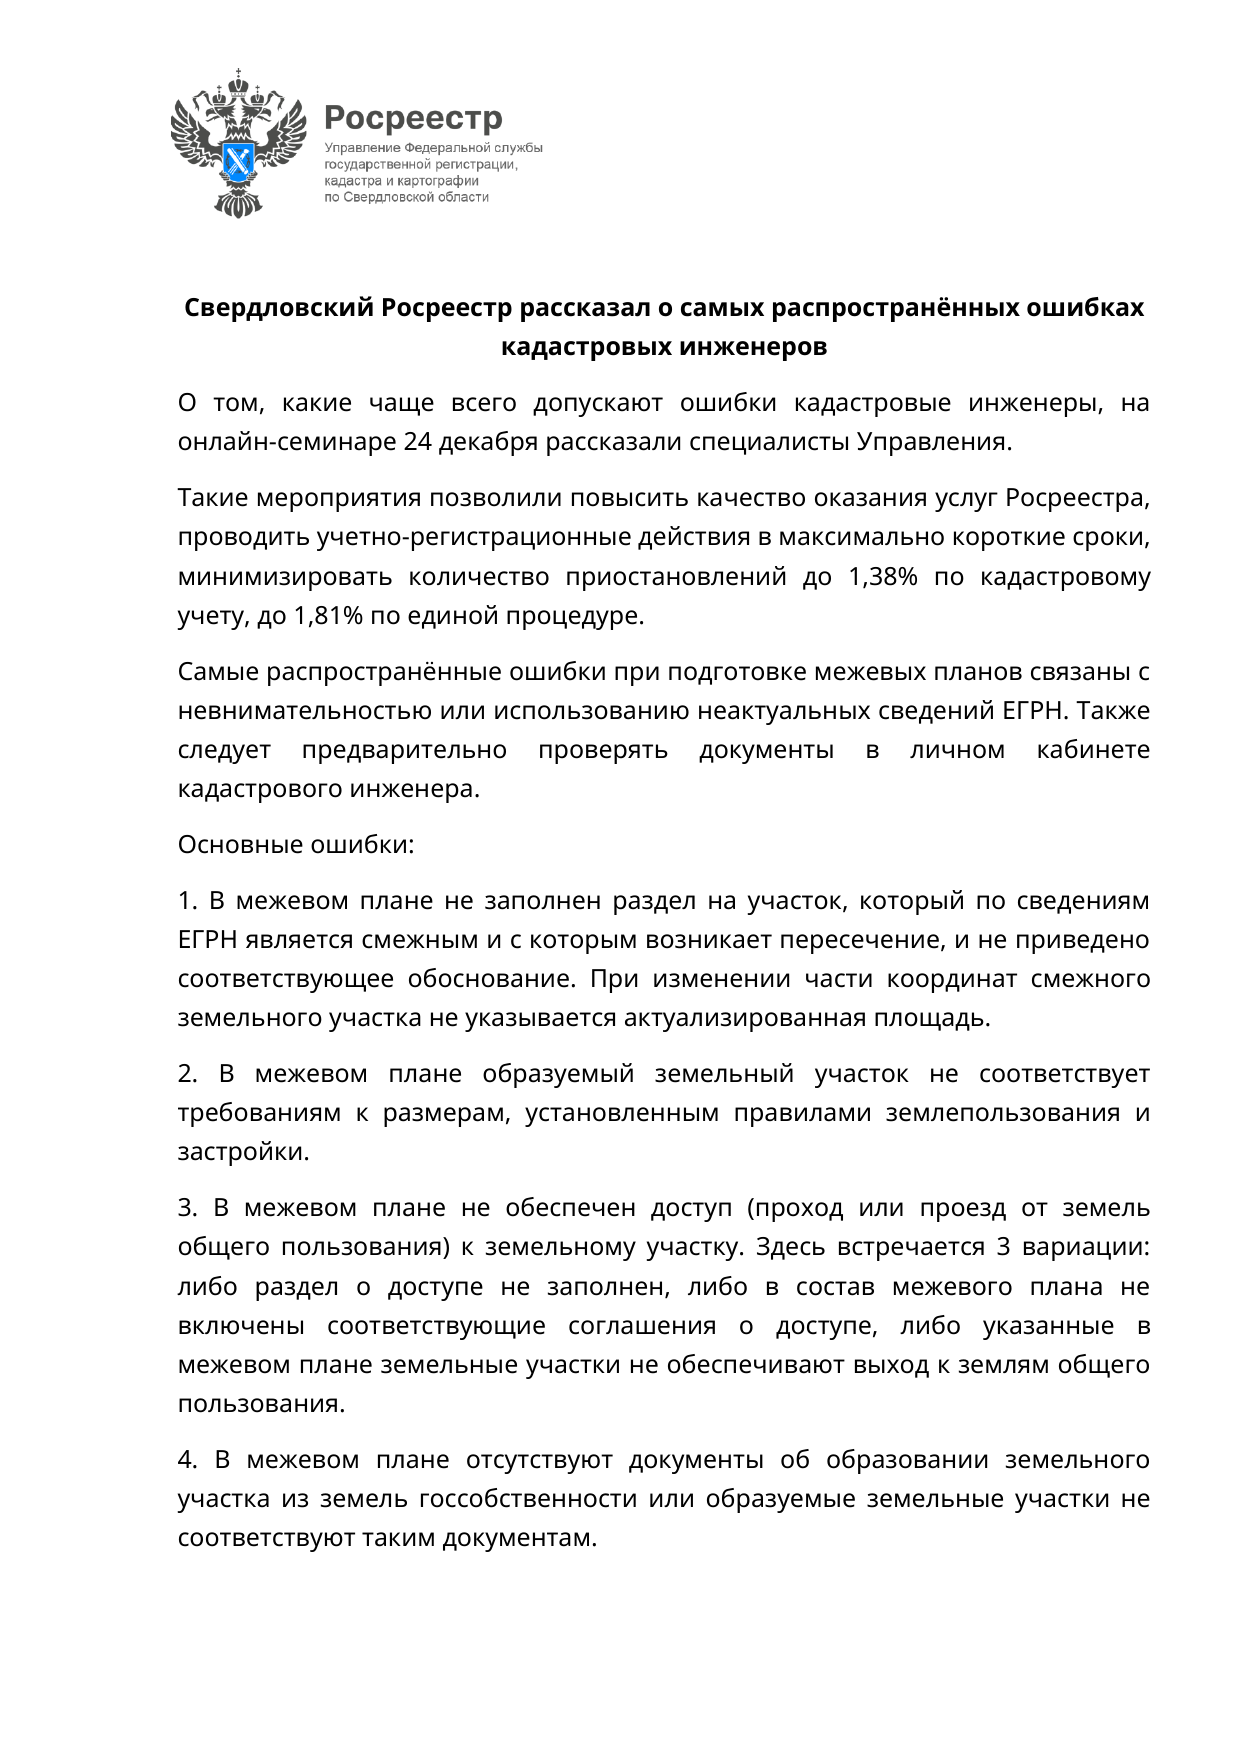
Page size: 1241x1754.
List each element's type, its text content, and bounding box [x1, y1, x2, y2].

text Свердловский Росреестр рассказал о самых распространённых ошибках кадастровых инженеров [177, 290, 1152, 363]
text О том, какие чаще всего допускают ошибки кадастровые инженеры, на онлайн-семинаре 24 декабря рассказали специалисты Управления. [177, 385, 1152, 458]
text Такие мероприятия позволили повысить качество оказания услуг Росреестра, проводить учетно-регистрационные действия в максимально короткие сроки, минимизировать количество приостановлений до 1,38% по кадастровому учету, до 1,81% по единой процедуре. [177, 480, 1152, 631]
text Основные ошибки: [177, 827, 1152, 861]
text 4. В межевом плане отсутствуют документы об образовании земельного участка из земель госсобственности или образуемые земельные участки не соответствуют таким документам. [177, 1442, 1152, 1554]
text Самые распространённые ошибки при подготовке межевых планов связаны с невнимательностью или использованию неактуальных сведений ЕГРН. Также следует предварительно проверять документы в личном кабинете кадастрового инженера. [177, 653, 1152, 805]
text 2. В межевом плане образуемый земельный участок не соответствует требованиям к размерам, установленным правилами землепользования и застройки. [177, 1056, 1152, 1168]
text 1. В межевом плане не заполнен раздел на участок, который по сведениям ЕГРН является смежным и с которым возникает пересечение, и не приведено соответствующее обоснование. При изменении части координат смежного земельного участка не указывается актуализированная площадь. [177, 882, 1152, 1034]
text 3. В межевом плане не обеспечен доступ (проход или проезд от земель общего пользования) к земельному участку. Здесь встречается 3 вариации: либо раздел о доступе не заполнен, либо в состав межевого плана не включены соответствующие соглашения о доступе, либо указанные в межевом плане земельные участки не обеспечивают выход к землям общего пользования. [177, 1190, 1152, 1420]
picture [171, 68, 613, 229]
